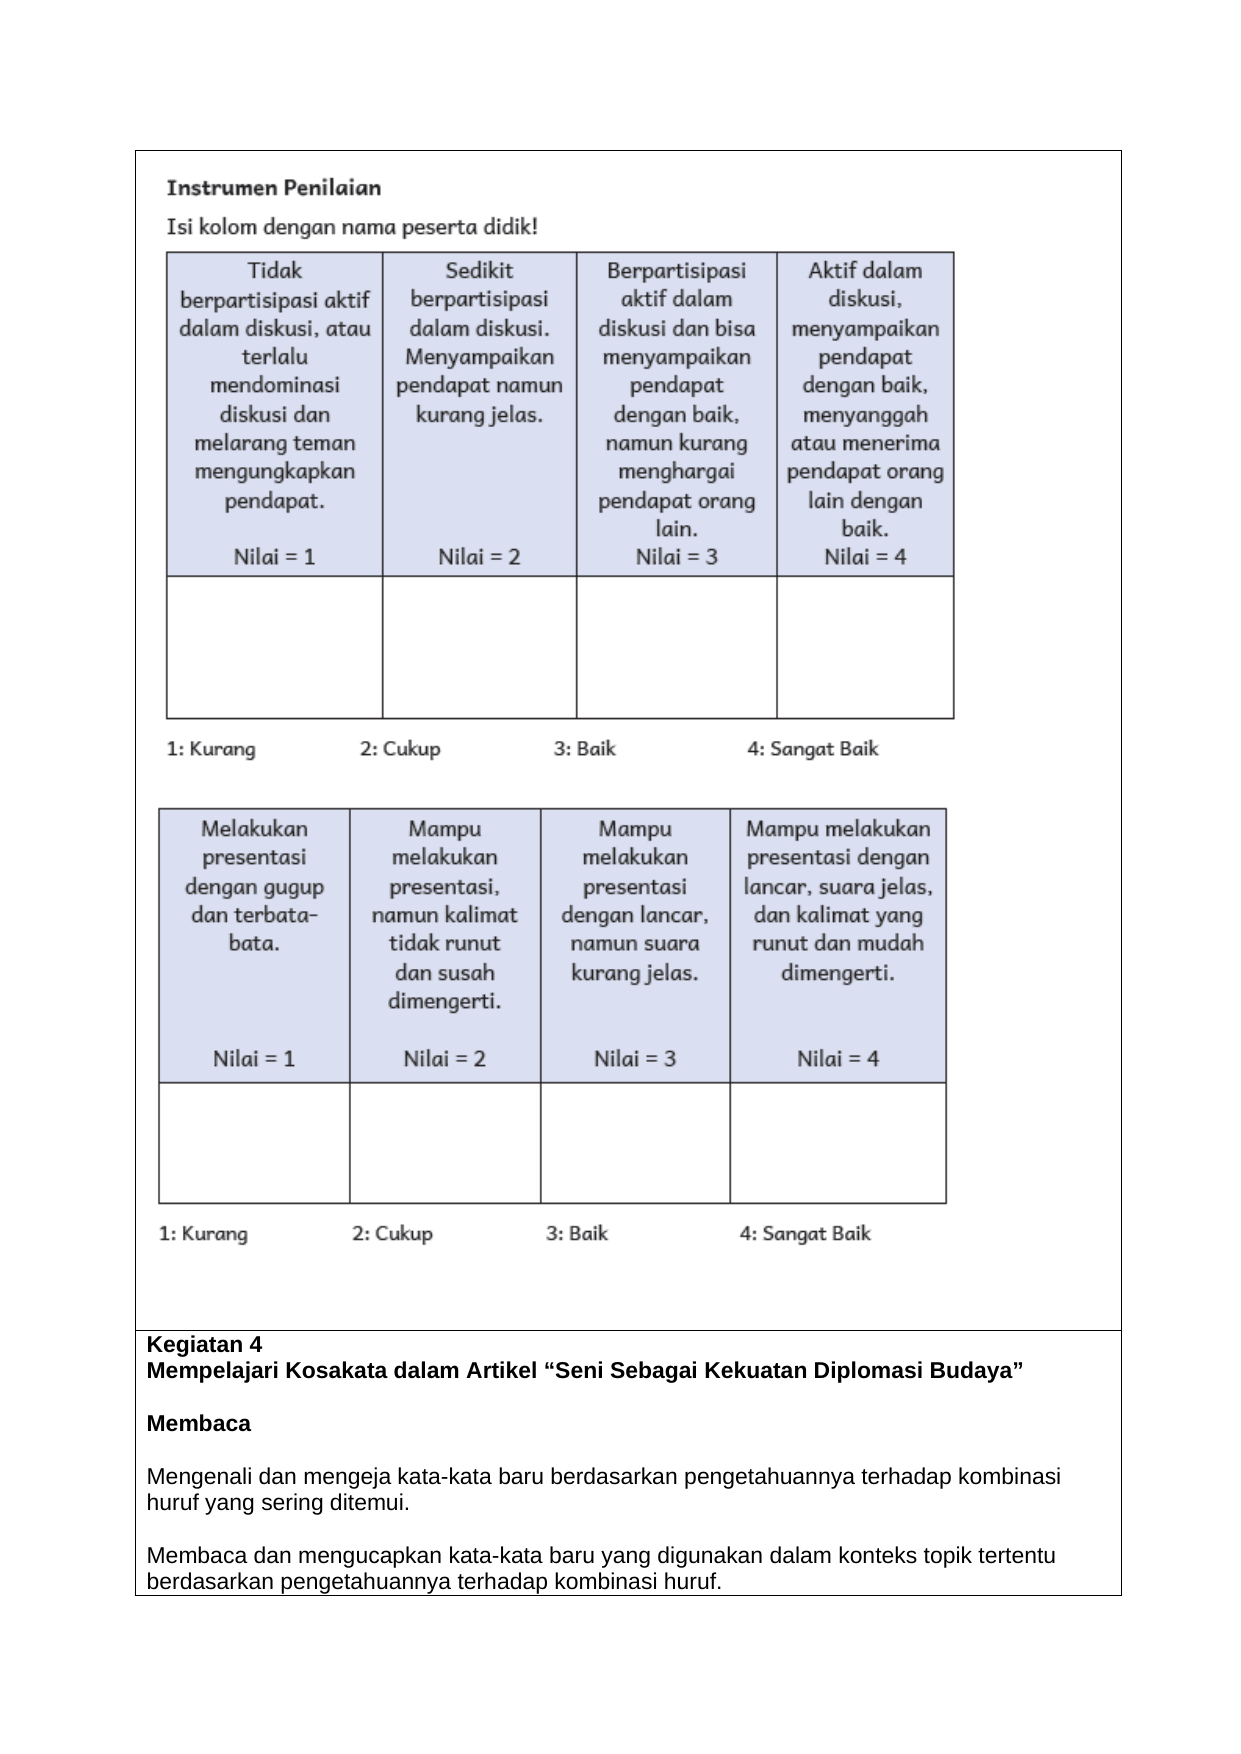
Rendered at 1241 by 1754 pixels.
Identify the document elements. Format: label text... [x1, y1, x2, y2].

picture [146, 151, 994, 776]
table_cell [136, 1331, 1121, 1595]
picture [146, 802, 966, 1278]
table_cell Kegiatan 3 Peta Pikiran: Diplomasi Lunak Indonesia Berpartisipasi aktif dalam diskusi dengan menanggapi pernyataan teman diskusi, menggunakan kata kunci yang relevan dengan topik bahasan diskusi. Menanyakan pertanyaan dengan kalimat yang jelas sehingga dipahami oleh teman diskusi. Mempresentasikan cerita atau informasi dengan runut, dengan menggunakan contoh-contoh untuk mendukung pendapatnya. Menyesuaikan intonasi dan metode presentasi dengan perhatian atau minat pendengarnya. Mengunduh informasi tertulis dan visual dari sumber daring untuk melengkapi presentasi. \ [136, 151, 1121, 1330]
